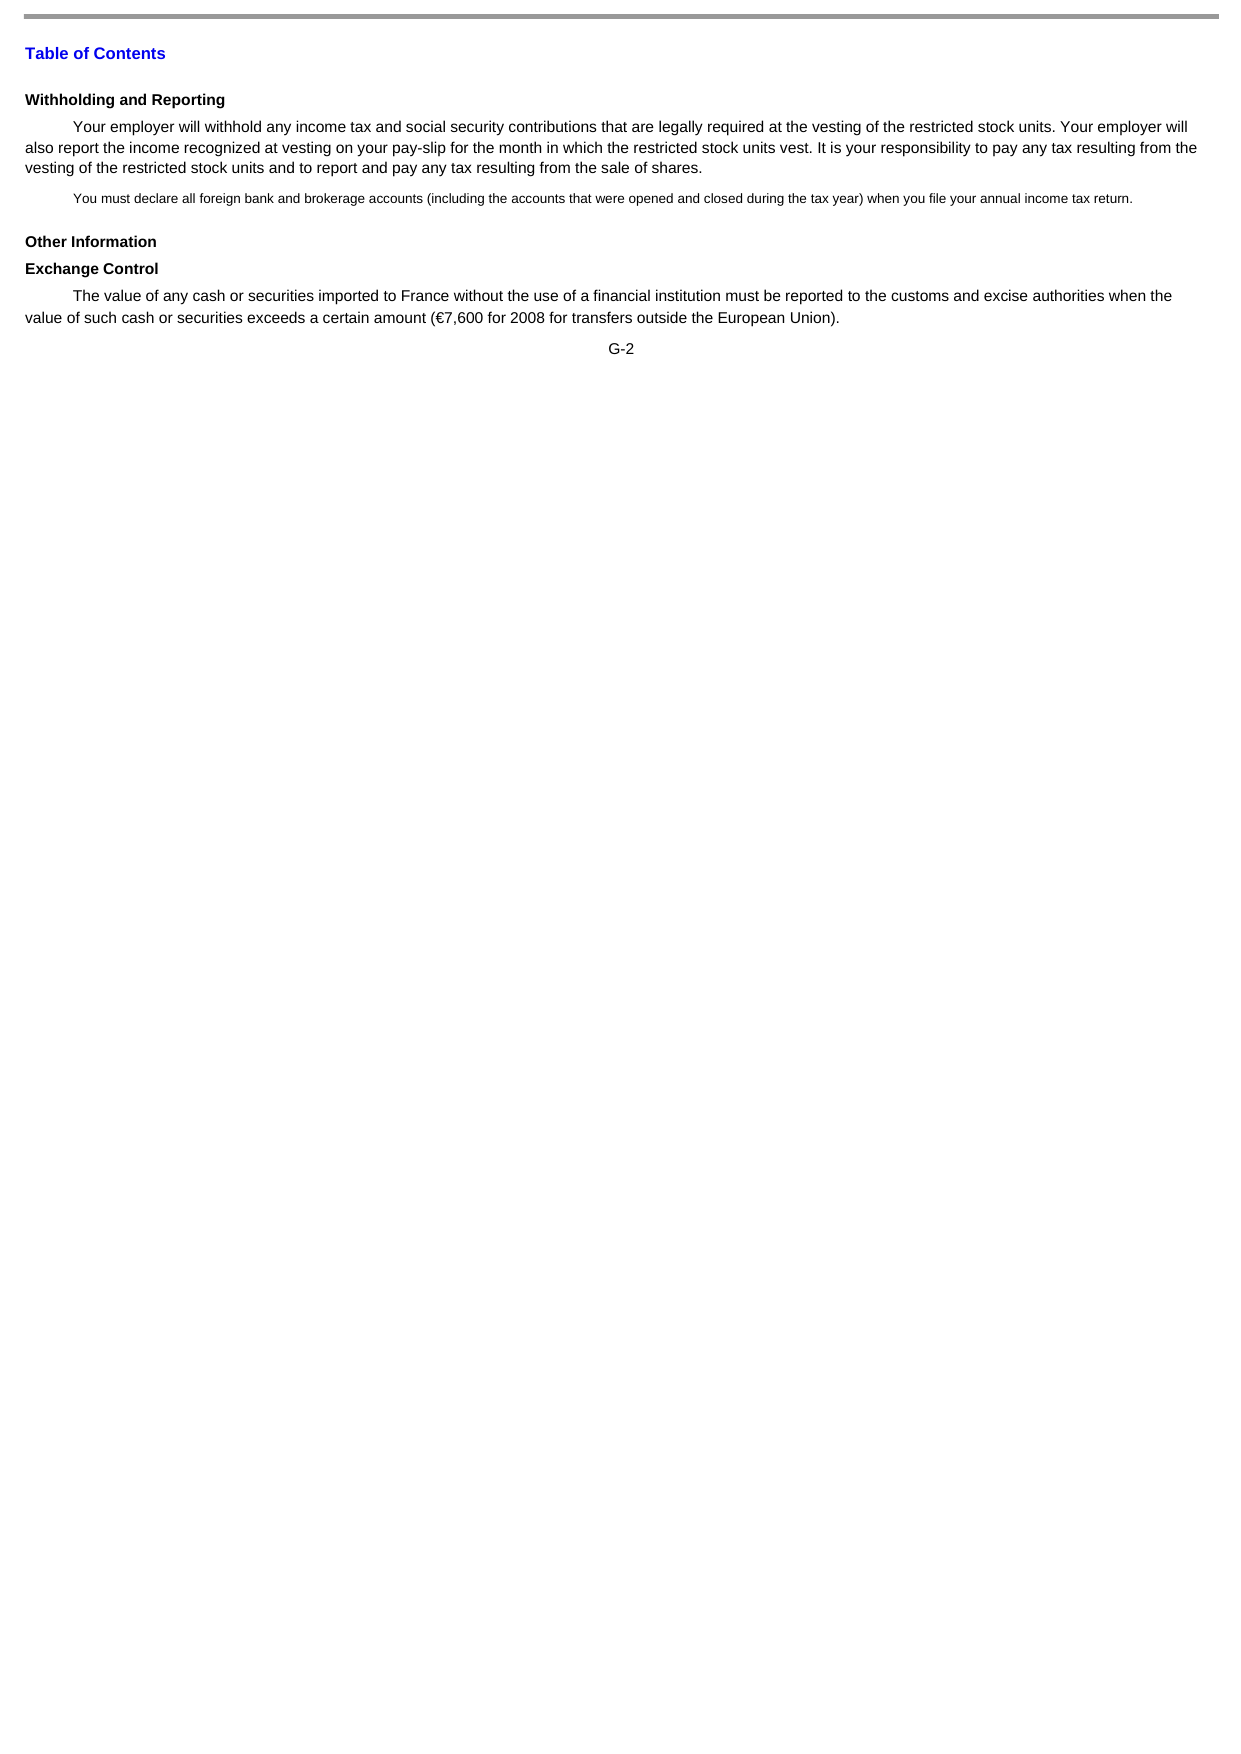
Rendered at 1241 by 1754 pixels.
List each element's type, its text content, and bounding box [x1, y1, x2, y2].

text Withholding and Reporting [25, 91, 1209, 108]
text Exchange Control [25, 259, 1209, 277]
text The value of any cash or securities imported to France without the use of a financial institution must be reported to the customs and excise authorities when the value of such cash or securities exceeds a certain amount (€7,600 for 2008 for transfers outside the European Union). [25, 287, 1209, 327]
picture [23, 14, 1219, 19]
text Your employer will withhold any income tax and social security contributions that are legally required at the vesting of the restricted stock units. Your employer will also report the income recognized at vesting on your pay-slip for the month in which the restricted stock units vest. It is your responsibility to pay any tax resulting from the vesting of the restricted stock units and to report and pay any tax resulting from the sale of shares. [25, 118, 1203, 177]
text You must declare all foreign bank and brokerage accounts (including the accounts that were opened and closed during the tax year) when you file your annual income tax return. [73, 191, 1209, 207]
text Other Information [25, 232, 1209, 250]
text G-2 [25, 339, 1217, 357]
text Table of Contents [25, 43, 1209, 63]
